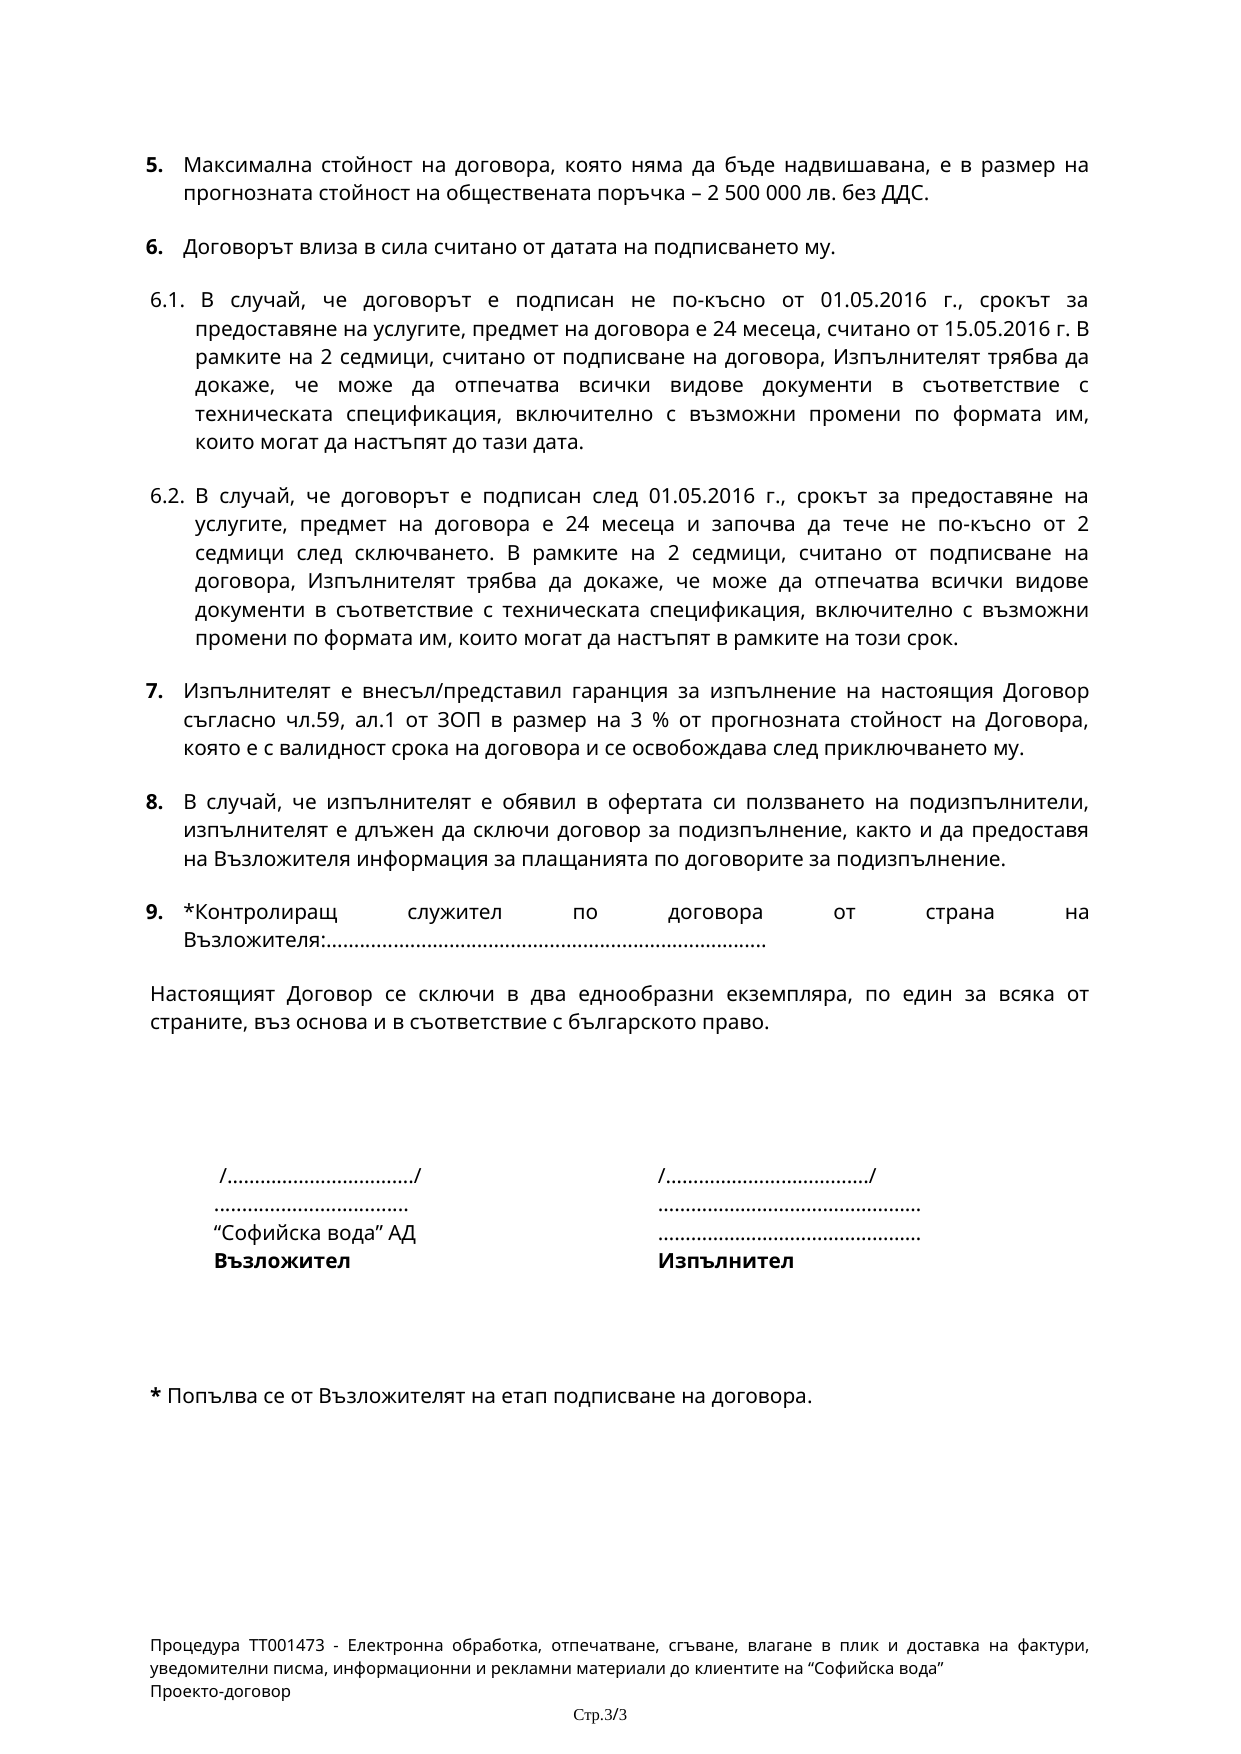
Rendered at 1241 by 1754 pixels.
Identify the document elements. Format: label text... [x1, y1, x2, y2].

list Договорът влиза в сила считано от датата на подписването му. [146, 232, 1090, 260]
list Изпълнителят е внесъл/представил гаранция за изпълнение на настоящия Договор съгласно чл.59, ал.1 от ЗОП в размер на 3 % от прогнозната стойност на Договора, която е с валидност срока на договора и се освобождава след приключването му. [146, 677, 1090, 762]
list В случай, че договорът е подписан след 01.05.2016 г., срокът за предоставяне на услугите, предмет на договора е 24 месеца и започва да тече не по-късно от 2 седмици след сключването. В рамките на 2 седмици, считано от подписване на договора, Изпълнителят трябва да докаже, че може да отпечатва всички видове документи в съответствие с техническата спецификация, включително с възможни промени по формата им, които могат да настъпят в рамките на този срок. [150, 481, 1090, 652]
text * Попълва се от Възложителят на етап подписване на договора. [150, 1382, 1090, 1410]
list В случай, че изпълнителят е обявил в офертата си ползването на подизпълнители, изпълнителят е длъжен да сключи договор за подизпълнение, както и да предоставя на Възложителя информация за плащанията по договорите за подизпълнение. [146, 787, 1090, 872]
text Настоящият Договор се сключи в два еднообразни екземпляра, по един за всяка от страните, въз основа и в съответствие с българското право. [150, 979, 1090, 1036]
list Максимална стойност на договора, която няма да бъде надвишавана, е в размер на прогнозната стойност на обществената поръчка – 2 500 000 лв. без ДДС. [146, 150, 1090, 207]
table_header /……………………………./ ................................... “Софийска вода” АД Възложител [203, 1161, 646, 1275]
list В случай, че договорът е подписан не по-късно от 01.05.2016 г., срокът за предоставяне на услугите, предмет на договора е 24 месеца, считано от 15.05.2016 г. В рамките на 2 седмици, считано от подписване на договора, Изпълнителят трябва да докаже, че може да отпечатва всички видове документи в съответствие с техническата спецификация, включително с възможни промени по формата им, които могат да настъпят до тази дата. [150, 285, 1090, 456]
table_header /………………………………./ ………………………………………… ………………………………………… Изпълнител [646, 1161, 1090, 1275]
list *Контролиращ служител по договора от страна на Възложителя:............................................................................... [146, 897, 1090, 954]
